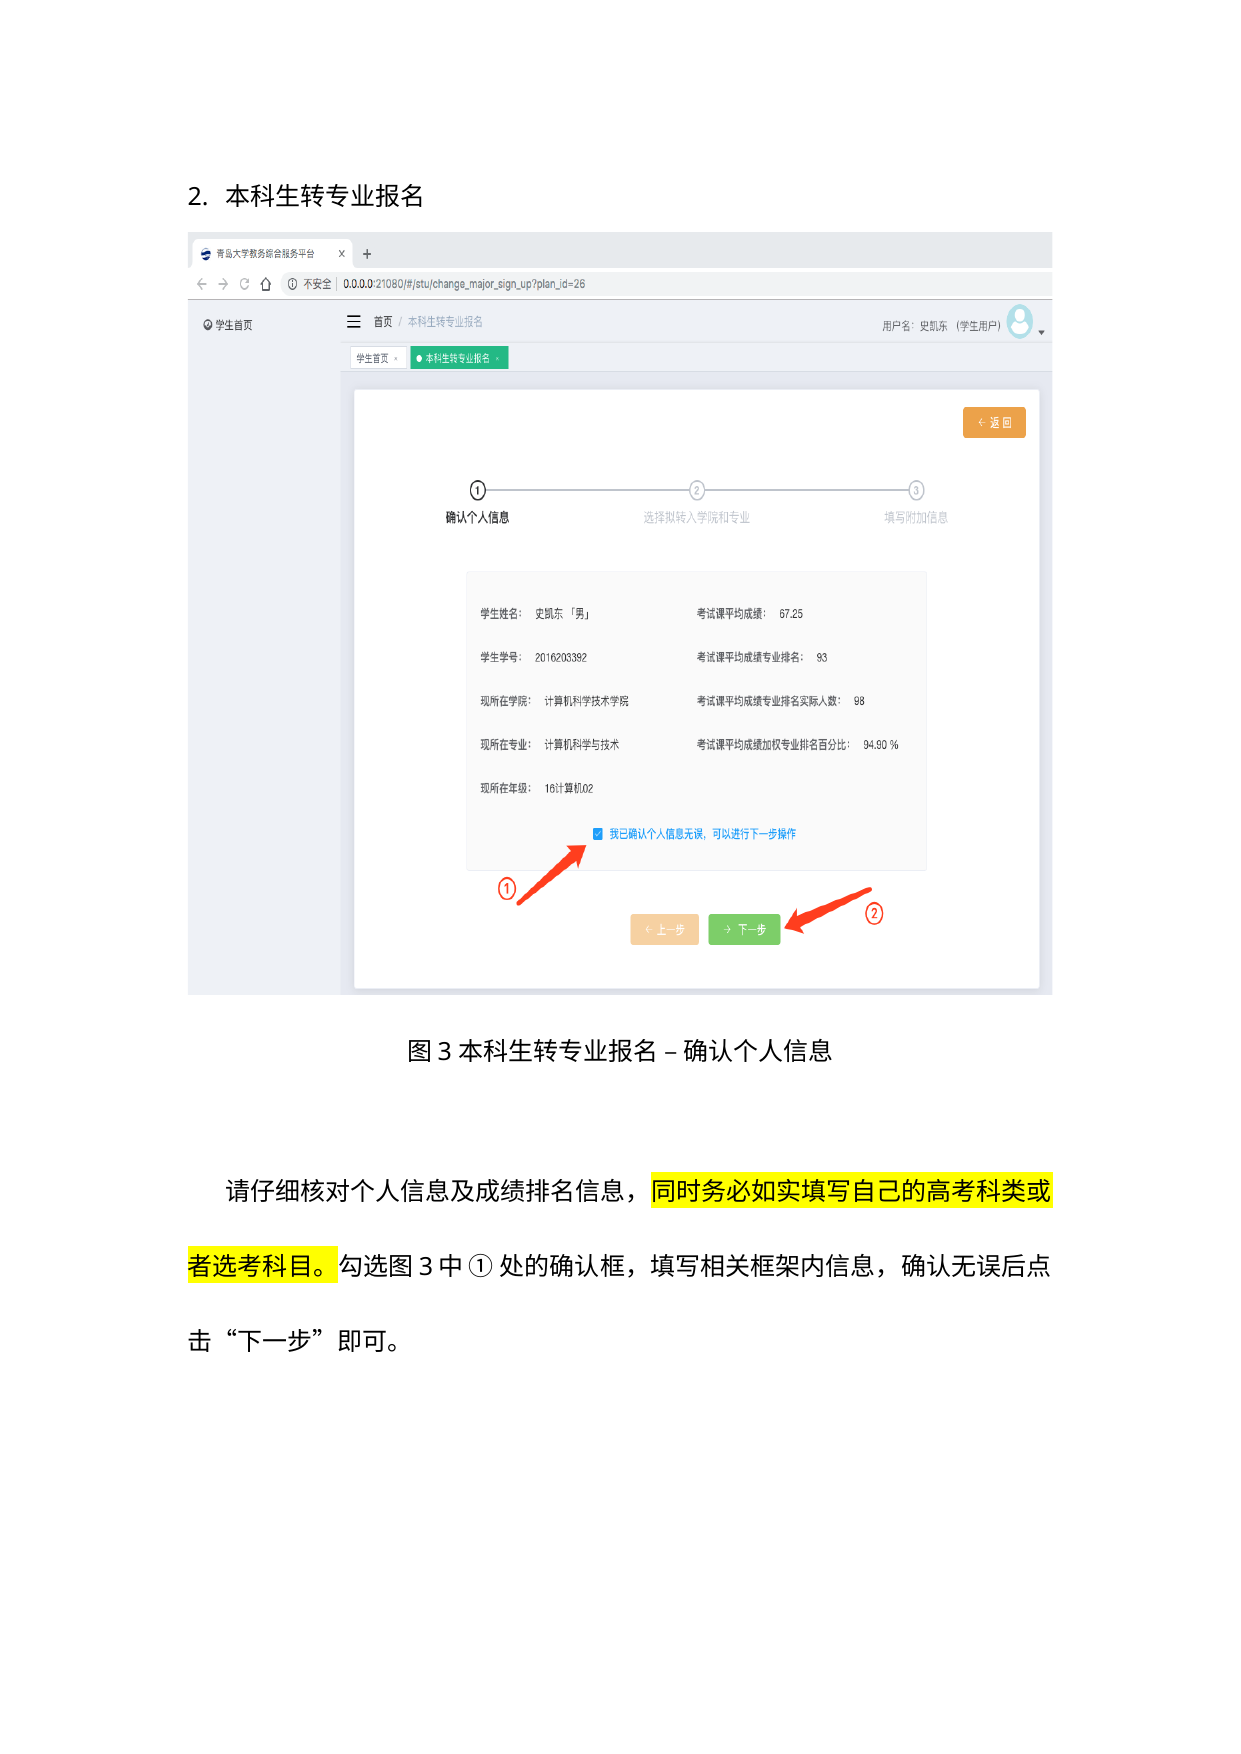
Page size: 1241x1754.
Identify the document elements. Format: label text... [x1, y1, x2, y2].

list 本科生转专业报名 [187, 162, 1053, 227]
text 请仔细核对个人信息及成绩排名信息，同时务必如实填写自己的高考科类或者选考科目。勾选图3中 ① 处的确认框，填写相关框架内信息，确认无误后点击“下一步”即可。 [187, 1157, 1053, 1372]
picture [187, 232, 1053, 995]
text 图3 本科生转专业报名 – 确认个人信息 [187, 1017, 1053, 1082]
